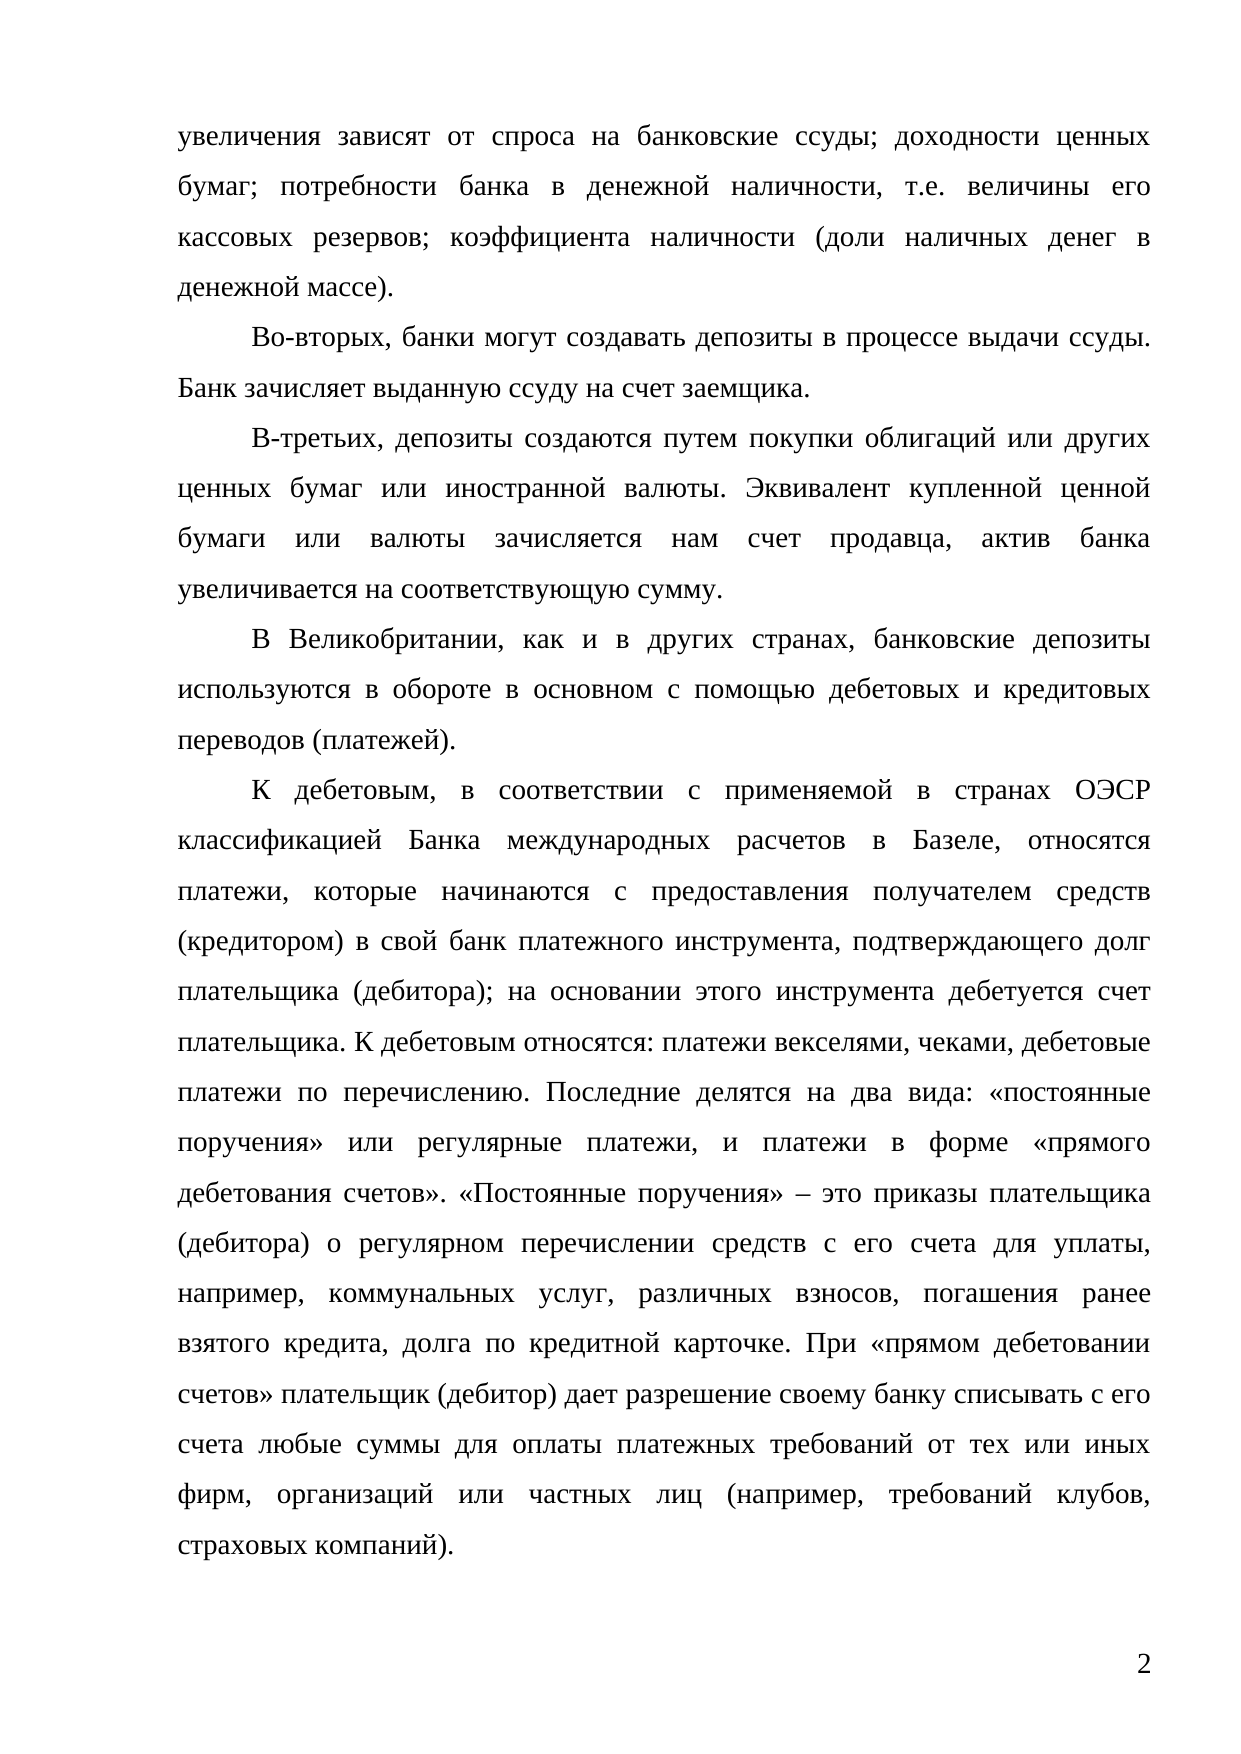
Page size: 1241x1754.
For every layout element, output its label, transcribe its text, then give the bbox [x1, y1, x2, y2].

text Во-вторых, банки могут создавать депозиты в процессе выдачи ссуды. Банк зачисляет выданную ссуду на счет заемщика. [177, 319, 1152, 403]
text К дебетовым, в соответствии с применяемой в странах ОЭСР классификацией Банка международных расчетов в Базеле, относятся платежи, которые начинаются с предоставления получателем средств (кредитором) в свой банк платежного инструмента, подтверждающего долг плательщика (дебитора); на основании этого инструмента дебетуется счет плательщика. К дебетовым относятся: платежи векселями, чеками, дебетовые платежи по перечислению. Последние делятся на два вида: «постоянные поручения» или регулярные платежи, и платежи в форме «прямого дебетования счетов». «Постоянные поручения» – это приказы плательщика (дебитора) о регулярном перечислении средств с его счета для уплаты, например, коммунальных услуг, различных взносов, погашения ранее взятого кредита, долга по кредитной карточке. При «прямом дебетовании счетов» плательщик (дебитор) дает разрешение своему банку списывать с его счета любые суммы для оплаты платежных требований от тех или иных фирм, организаций или частных лиц (например, требований клубов, страховых компаний). [177, 772, 1152, 1560]
text В-третьих, депозиты создаются путем покупки облигаций или других ценных бумаг или иностранной валюты. Эквивалент купленной ценной бумаги или валюты зачисляется нам счет продавца, актив банка увеличивается на соответствующую сумму. [177, 420, 1152, 604]
text В Великобритании, как и в других странах, банковские депозиты используются в обороте в основном с помощью дебетовых и кредитовых переводов (платежей). [177, 621, 1152, 755]
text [177, 118, 1152, 303]
